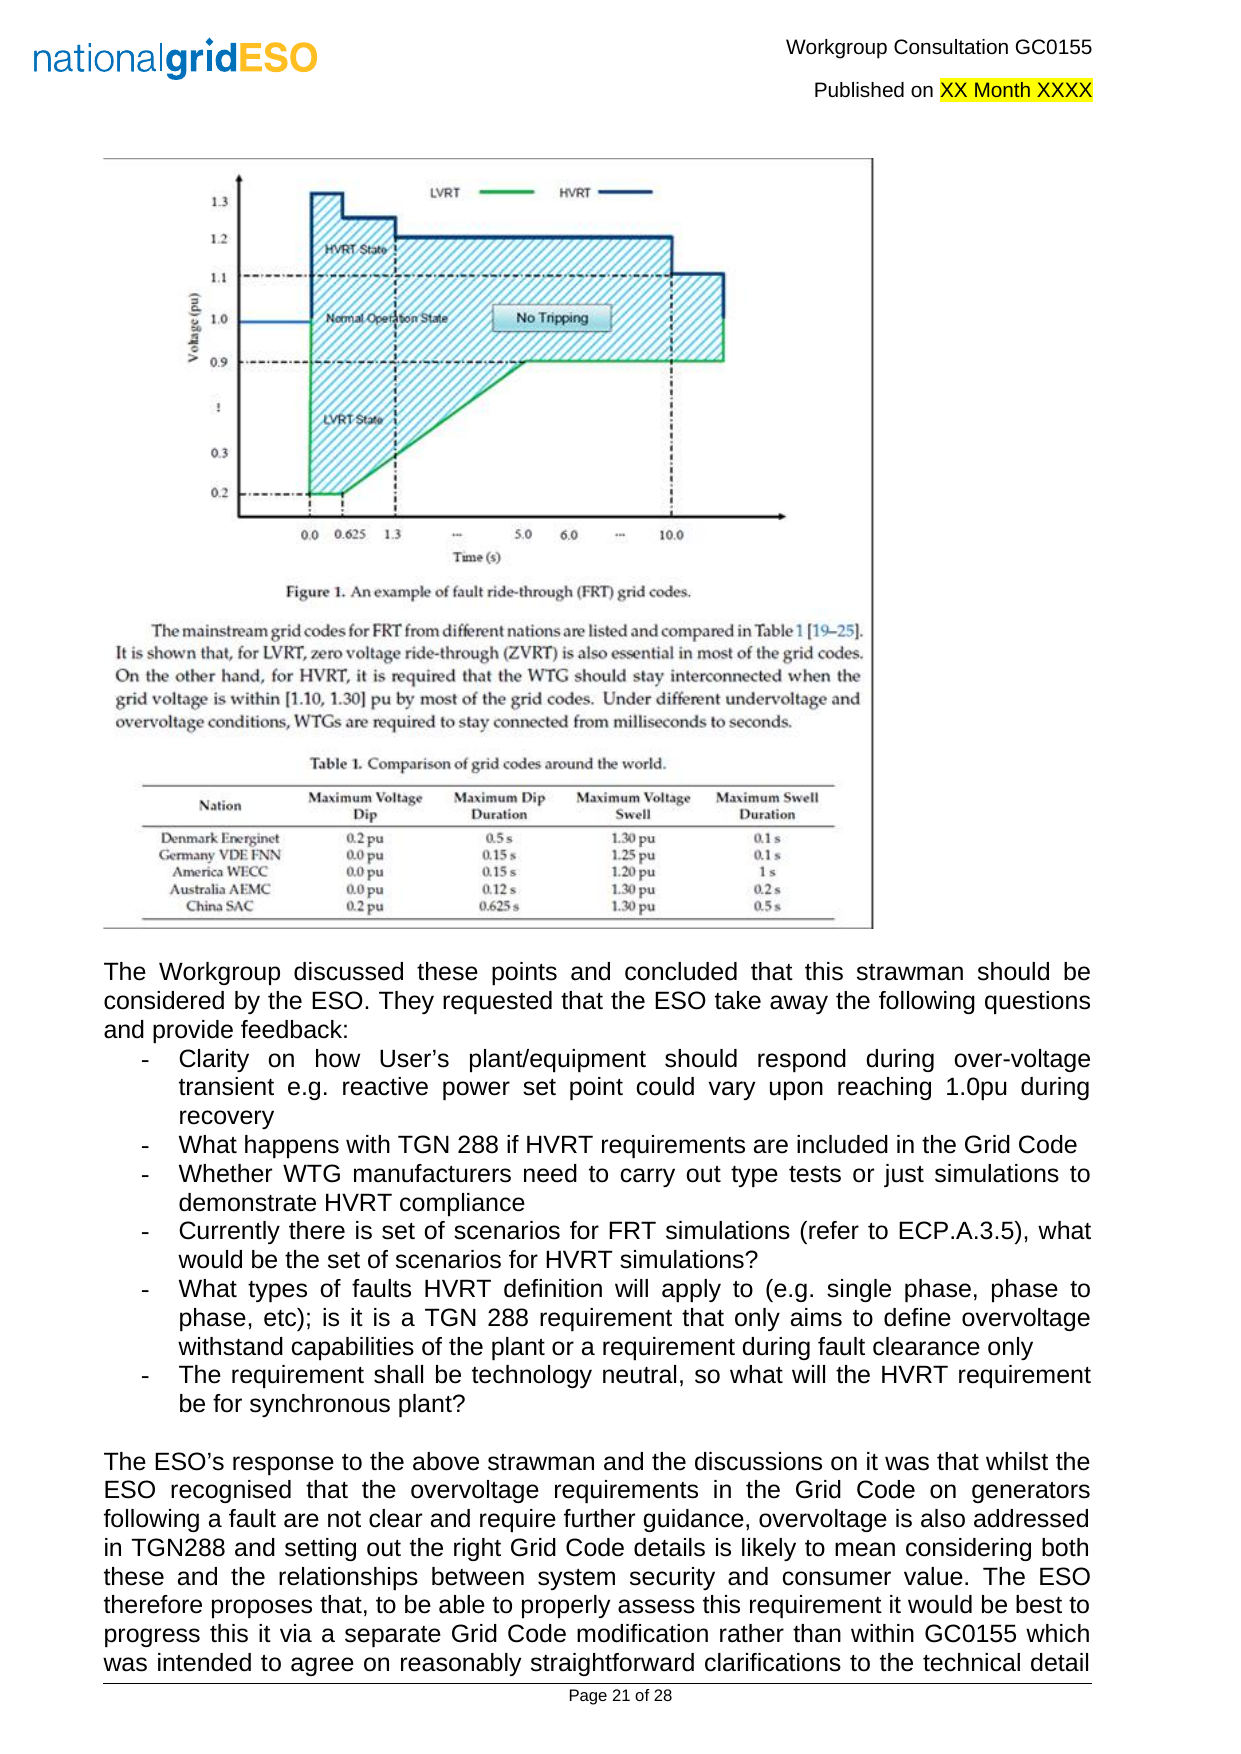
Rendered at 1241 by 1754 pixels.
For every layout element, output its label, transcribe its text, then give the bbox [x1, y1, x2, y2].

list Currently there is set of scenarios for FRT simulations (refer to ECP.A.3.5), what would be the set of scenarios for HVRT simulations? [141, 1216, 1092, 1274]
list What happens with TGN 288 if HVRT requirements are included in the Grid Code [141, 1130, 1092, 1159]
list Whether WTG manufacturers need to carry out type tests or just simulations to demonstrate HVRT compliance [141, 1159, 1092, 1216]
list What types of faults HVRT definition will apply to (e.g. single phase, phase to phase, etc); is it is a TGN 288 requirement that only aims to define overvoltage withstand capabilities of the plant or a requirement during fault clearance only [141, 1274, 1092, 1360]
picture [103, 158, 874, 929]
list Clarity on how User’s plant/equipment should respond during over-voltage transient e.g. reactive power set point could vary upon reaching 1.0pu during recovery [141, 1043, 1092, 1130]
list The requirement shall be technology neutral, so what will the HVRT requirement be for synchronous plant? [141, 1360, 1092, 1418]
text The Workgroup discussed these points and concluded that this strawman should be considered by the ESO. They requested that the ESO take away the following questions and provide feedback: [103, 957, 1092, 1043]
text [103, 1447, 1092, 1677]
